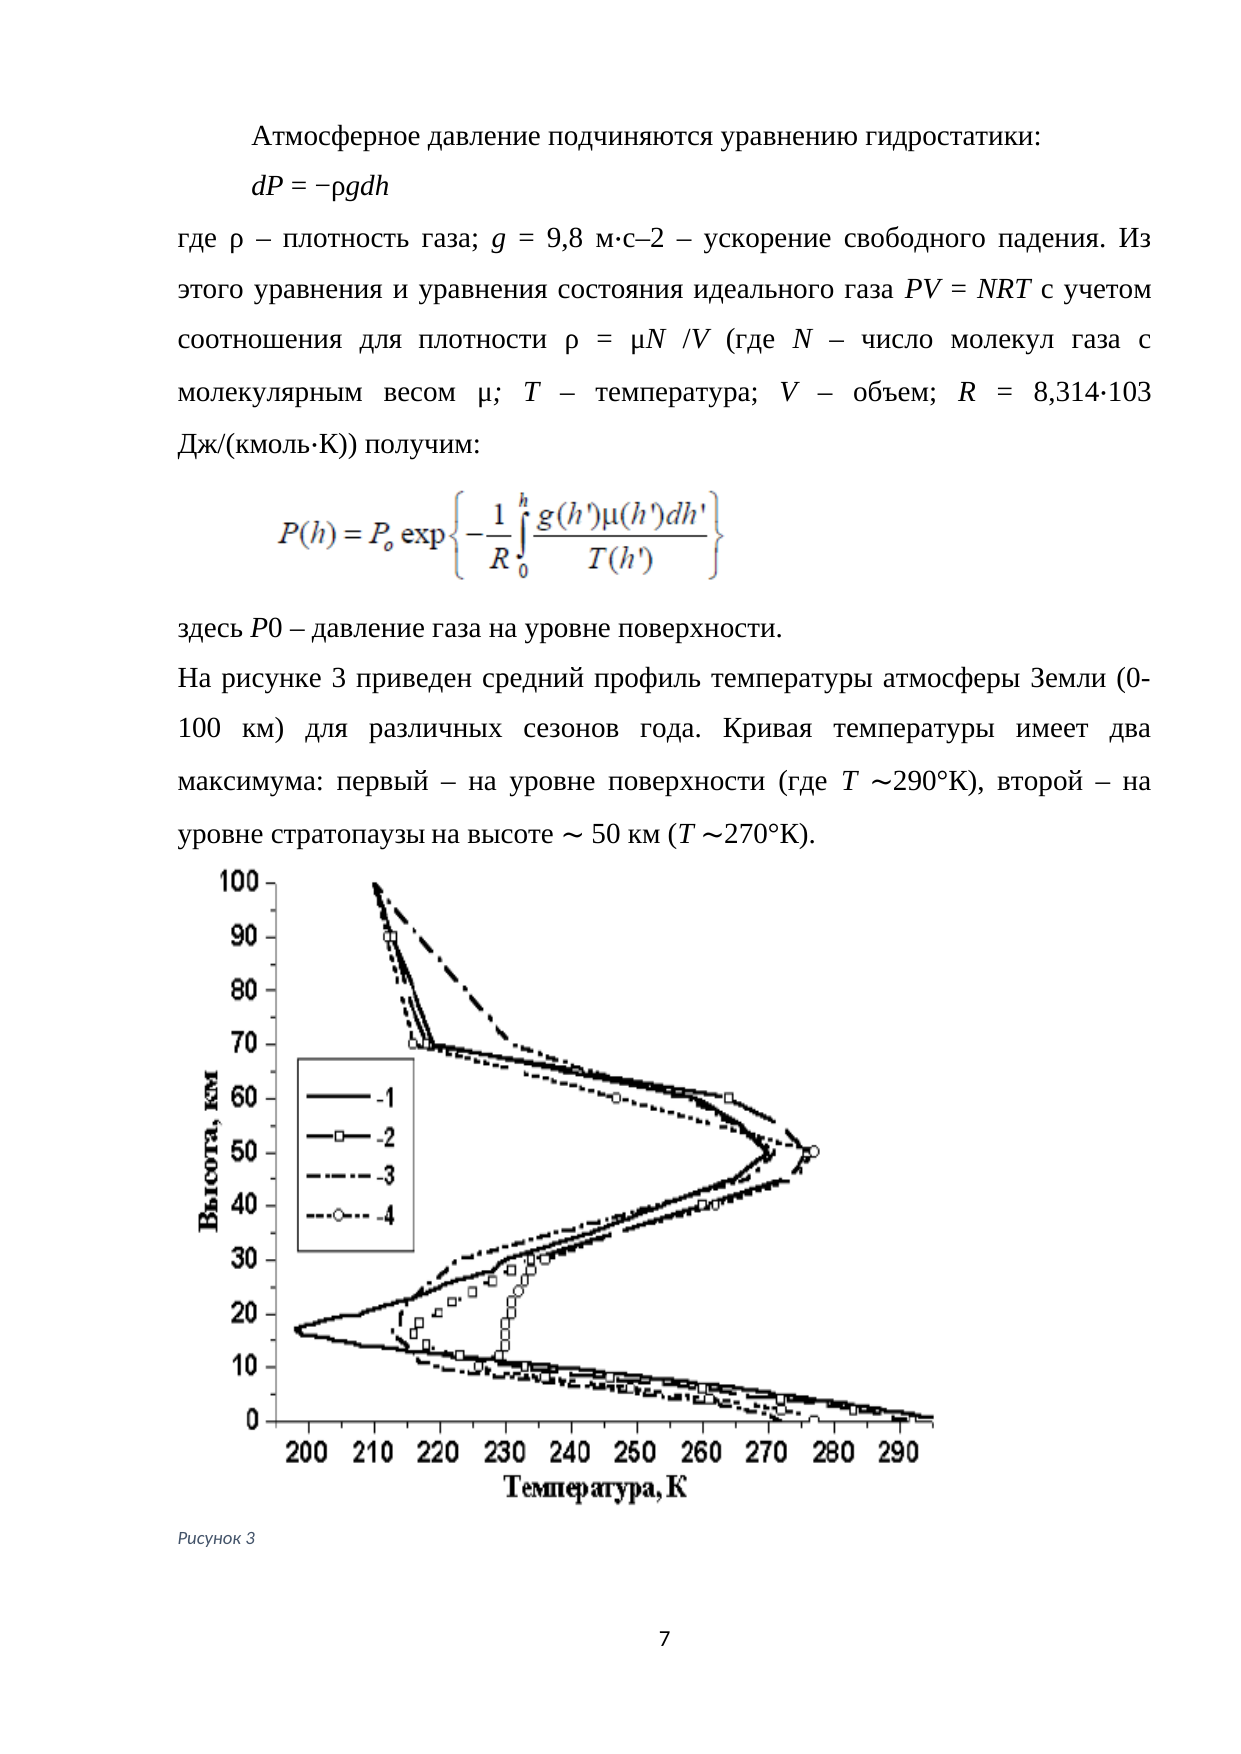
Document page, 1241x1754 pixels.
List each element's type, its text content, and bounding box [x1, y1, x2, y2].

picture [177, 867, 995, 1513]
picture [251, 477, 756, 594]
text Атмосферное давление подчиняются уравнению гидростатики: [177, 118, 1152, 152]
text dP = −ρgdh [177, 168, 1152, 202]
text где ρ – плотность газа; g = 9,8 м⋅с–2 – ускорение свободного падения. Из этого уравнения и уравнения состояния идеального газа PV = NRT с учетом соотношения для плотности ρ = μN /V (где N – число молекул газа с молекулярным весом μ; T – температура; V – объем; R = 8,314⋅103 Дж/(кмоль⋅К)) получим: [177, 219, 1152, 460]
text На рисунке 3 приведен средний профиль температуры атмосферы Земли (0-100 км) для различных сезонов года. Кривая температуры имеет два максимума: первый – на уровне поверхности (где Т ∼290°К), второй – на уровне стратопаузы на высоте ∼ 50 км (Т ∼270°К). [177, 660, 1152, 849]
text здесь P0 – давление газа на уровне поверхности. [177, 610, 1152, 643]
